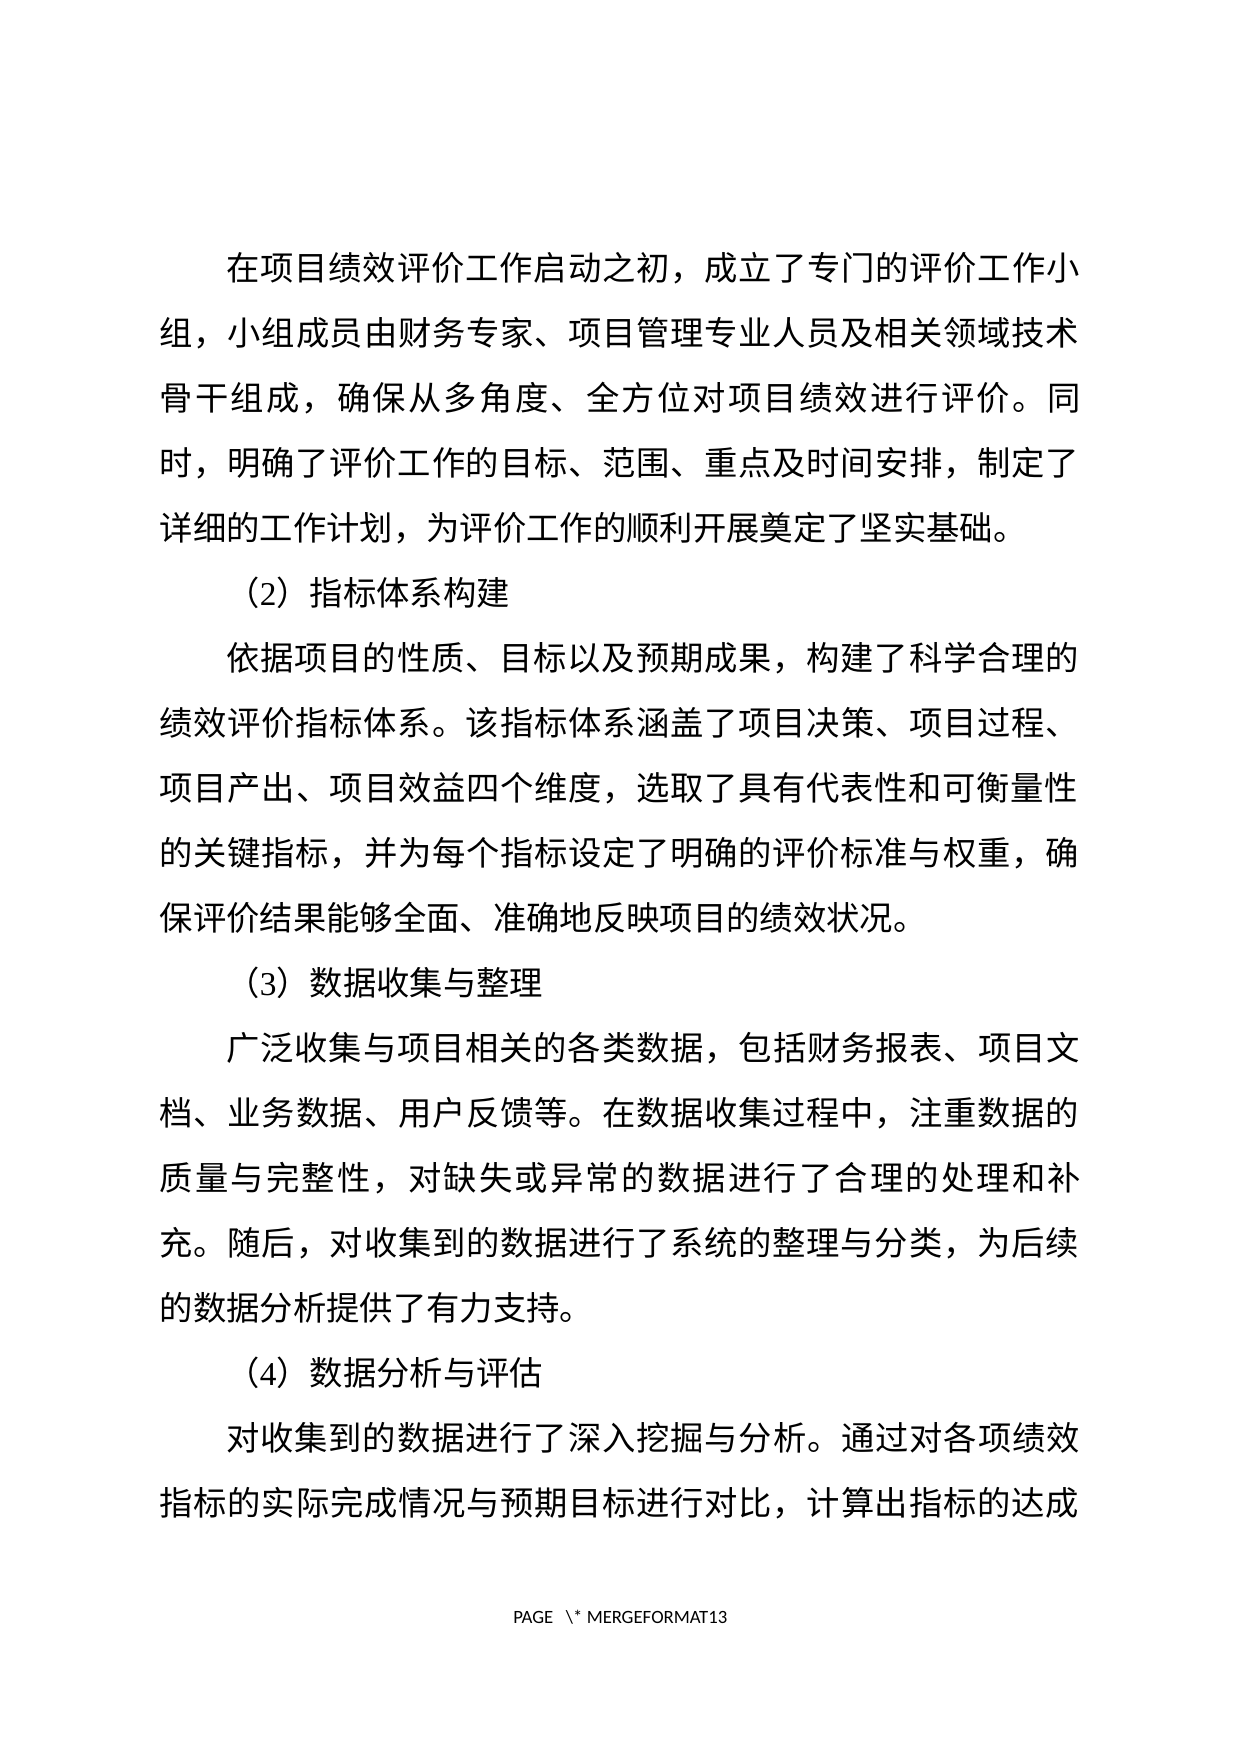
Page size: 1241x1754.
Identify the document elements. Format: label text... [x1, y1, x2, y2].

text （3）数据收集与整理 [159, 948, 1081, 1013]
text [159, 1403, 1081, 1533]
text 在项目绩效评价工作启动之初，成立了专门的评价工作小组，小组成员由财务专家、项目管理专业人员及相关领域技术骨干组成，确保从多角度、全方位对项目绩效进行评价。同时，明确了评价工作的目标、范围、重点及时间安排，制定了详细的工作计划，为评价工作的顺利开展奠定了坚实基础。 [159, 233, 1081, 558]
text 广泛收集与项目相关的各类数据，包括财务报表、项目文档、业务数据、用户反馈等。在数据收集过程中，注重数据的质量与完整性，对缺失或异常的数据进行了合理的处理和补充。随后，对收集到的数据进行了系统的整理与分类，为后续的数据分析提供了有力支持。 [159, 1013, 1081, 1338]
text （2）指标体系构建 [159, 558, 1081, 623]
text （4）数据分析与评估 [159, 1338, 1081, 1403]
text 依据项目的性质、目标以及预期成果，构建了科学合理的绩效评价指标体系。该指标体系涵盖了项目决策、项目过程、项目产出、项目效益四个维度，选取了具有代表性和可衡量性的关键指标，并为每个指标设定了明确的评价标准与权重，确保评价结果能够全面、准确地反映项目的绩效状况。 [159, 623, 1081, 948]
